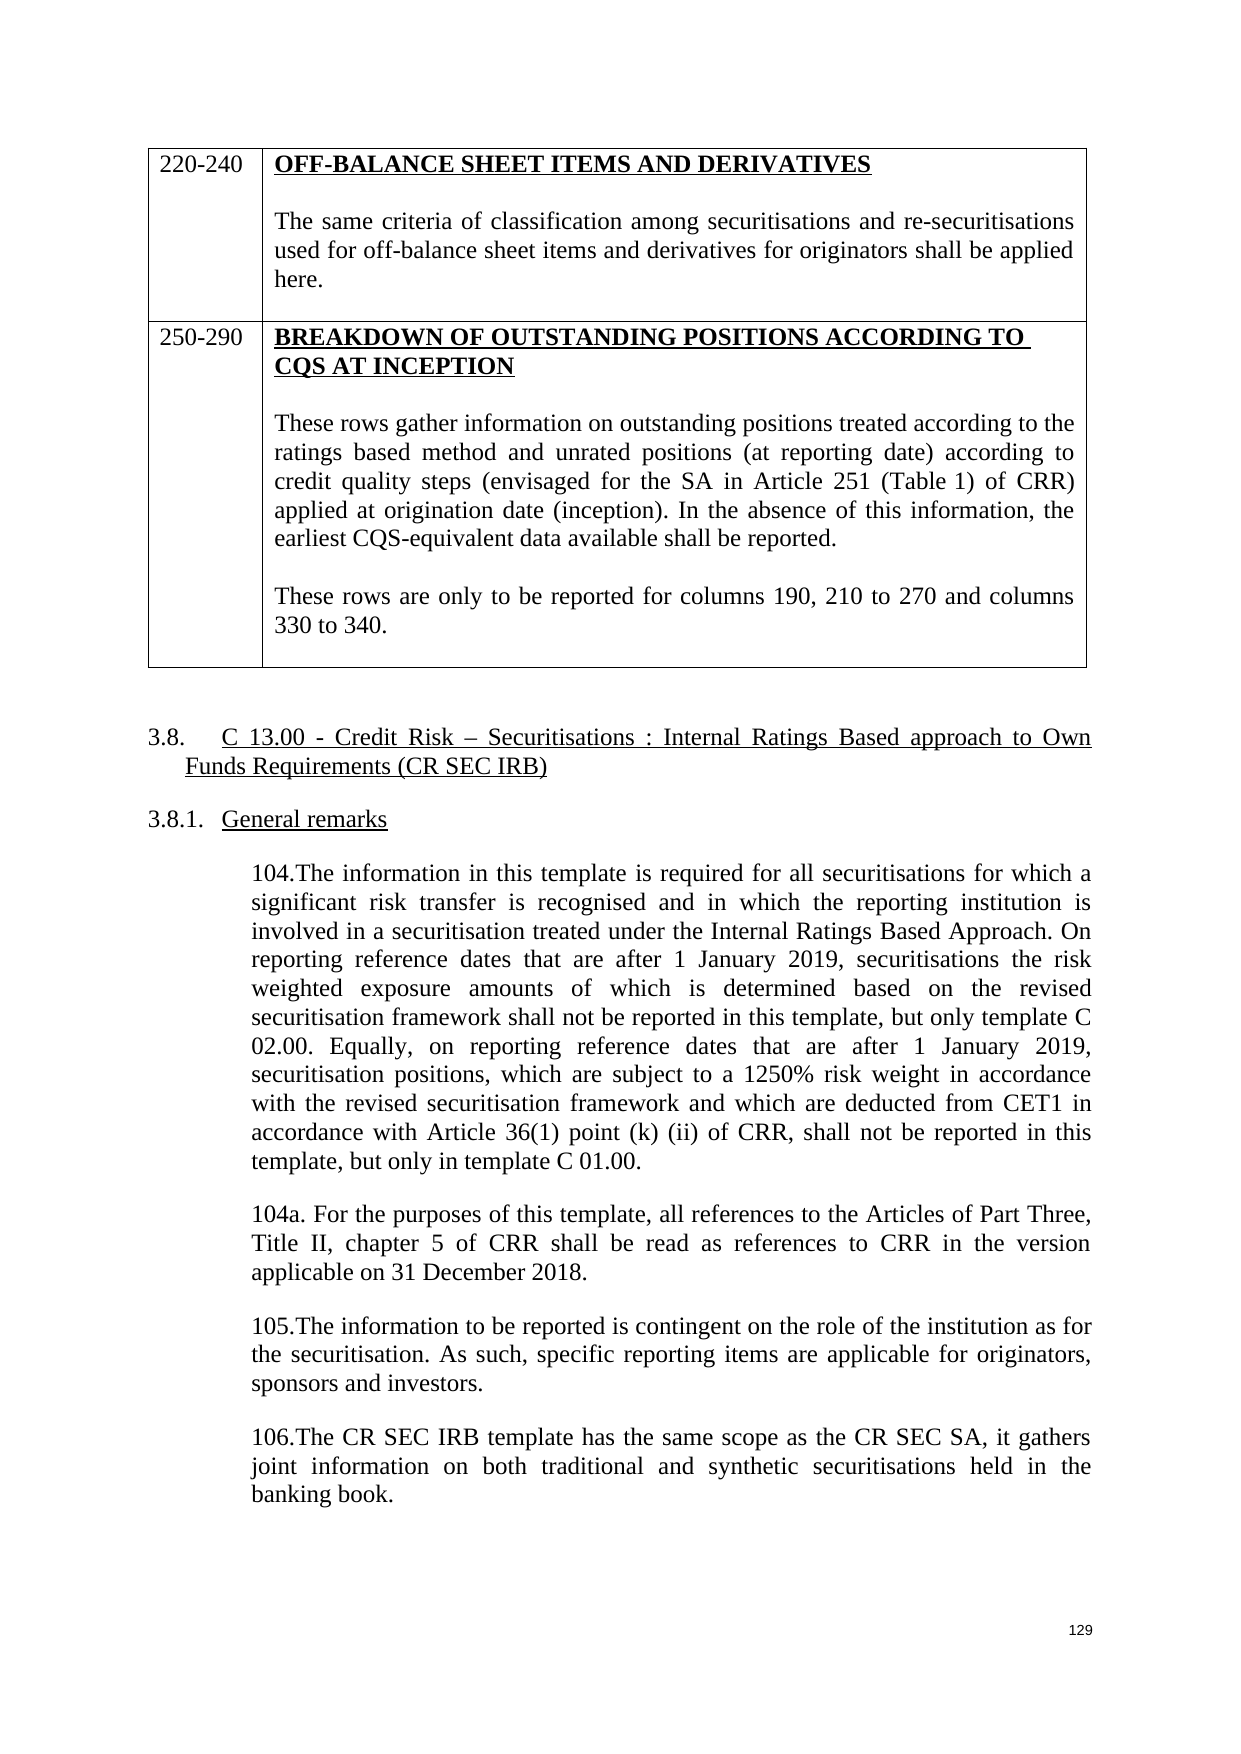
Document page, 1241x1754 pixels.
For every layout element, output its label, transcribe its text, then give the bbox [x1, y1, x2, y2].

list 106. The CR SEC IRB template has the same scope as the CR SEC SA, it gathers joint information on both traditional and synthetic securitisations held in the banking book. [251, 1422, 1093, 1508]
list 104a. For the purposes of this template, all references to the Articles of Part Three, Title II, chapter 5 of CRR shall be read as references to CRR in the version applicable on 31 December 2018. [251, 1199, 1093, 1286]
table_cell OFF-BALANCE SHEET ITEMS AND DERIVATIVES The same criteria of classification among securitisations and re-securitisations used for off-balance sheet items and derivatives for originators shall be applied here. [263, 149, 1086, 321]
table_cell 220-240 [149, 149, 262, 321]
list 105. The information to be reported is contingent on the role of the institution as for the securitisation. As such, specific reporting items are applicable for originators, sponsors and investors. [251, 1311, 1093, 1397]
list 3.8.1. General remarks [148, 804, 1093, 833]
table_cell 250-290 [149, 322, 262, 667]
list 104. The information in this template is required for all securitisations for which a significant risk transfer is recognised and in which the reporting institution is involved in a securitisation treated under the Internal Ratings Based Approach. On reporting reference dates that are after 1 January 2019, securitisations the risk weighted exposure amounts of which is determined based on the revised securitisation framework shall not be reported in this template, but only template C 02.00. Equally, on reporting reference dates that are after 1 January 2019, securitisation positions, which are subject to a 1250% risk weight in accordance with the revised securitisation framework and which are deducted from CET1 in accordance with Article 36(1) point (k) (ii) of CRR, shall not be reported in this template, but only in template C 01.00. [251, 858, 1093, 1174]
table_cell BREAKDOWN OF OUTSTANDING POSITIONS ACCORDING TO CQS AT INCEPTION These rows gather information on outstanding positions treated according to the ratings based method and unrated positions (at reporting date) according to credit quality steps (envisaged for the SA in Article 251 (Table 1) of CRR) applied at origination date (inception). In the absence of this information, the earliest CQS-equivalent data available shall be reported. These rows are only to be reported for columns 190, 210 to 270 and columns 330 to 340. [263, 322, 1086, 667]
list 3.8. C 13.00 - Credit Risk – Securitisations : Internal Ratings Based approach to Own Funds Requirements (CR SEC IRB) [148, 722, 1093, 779]
